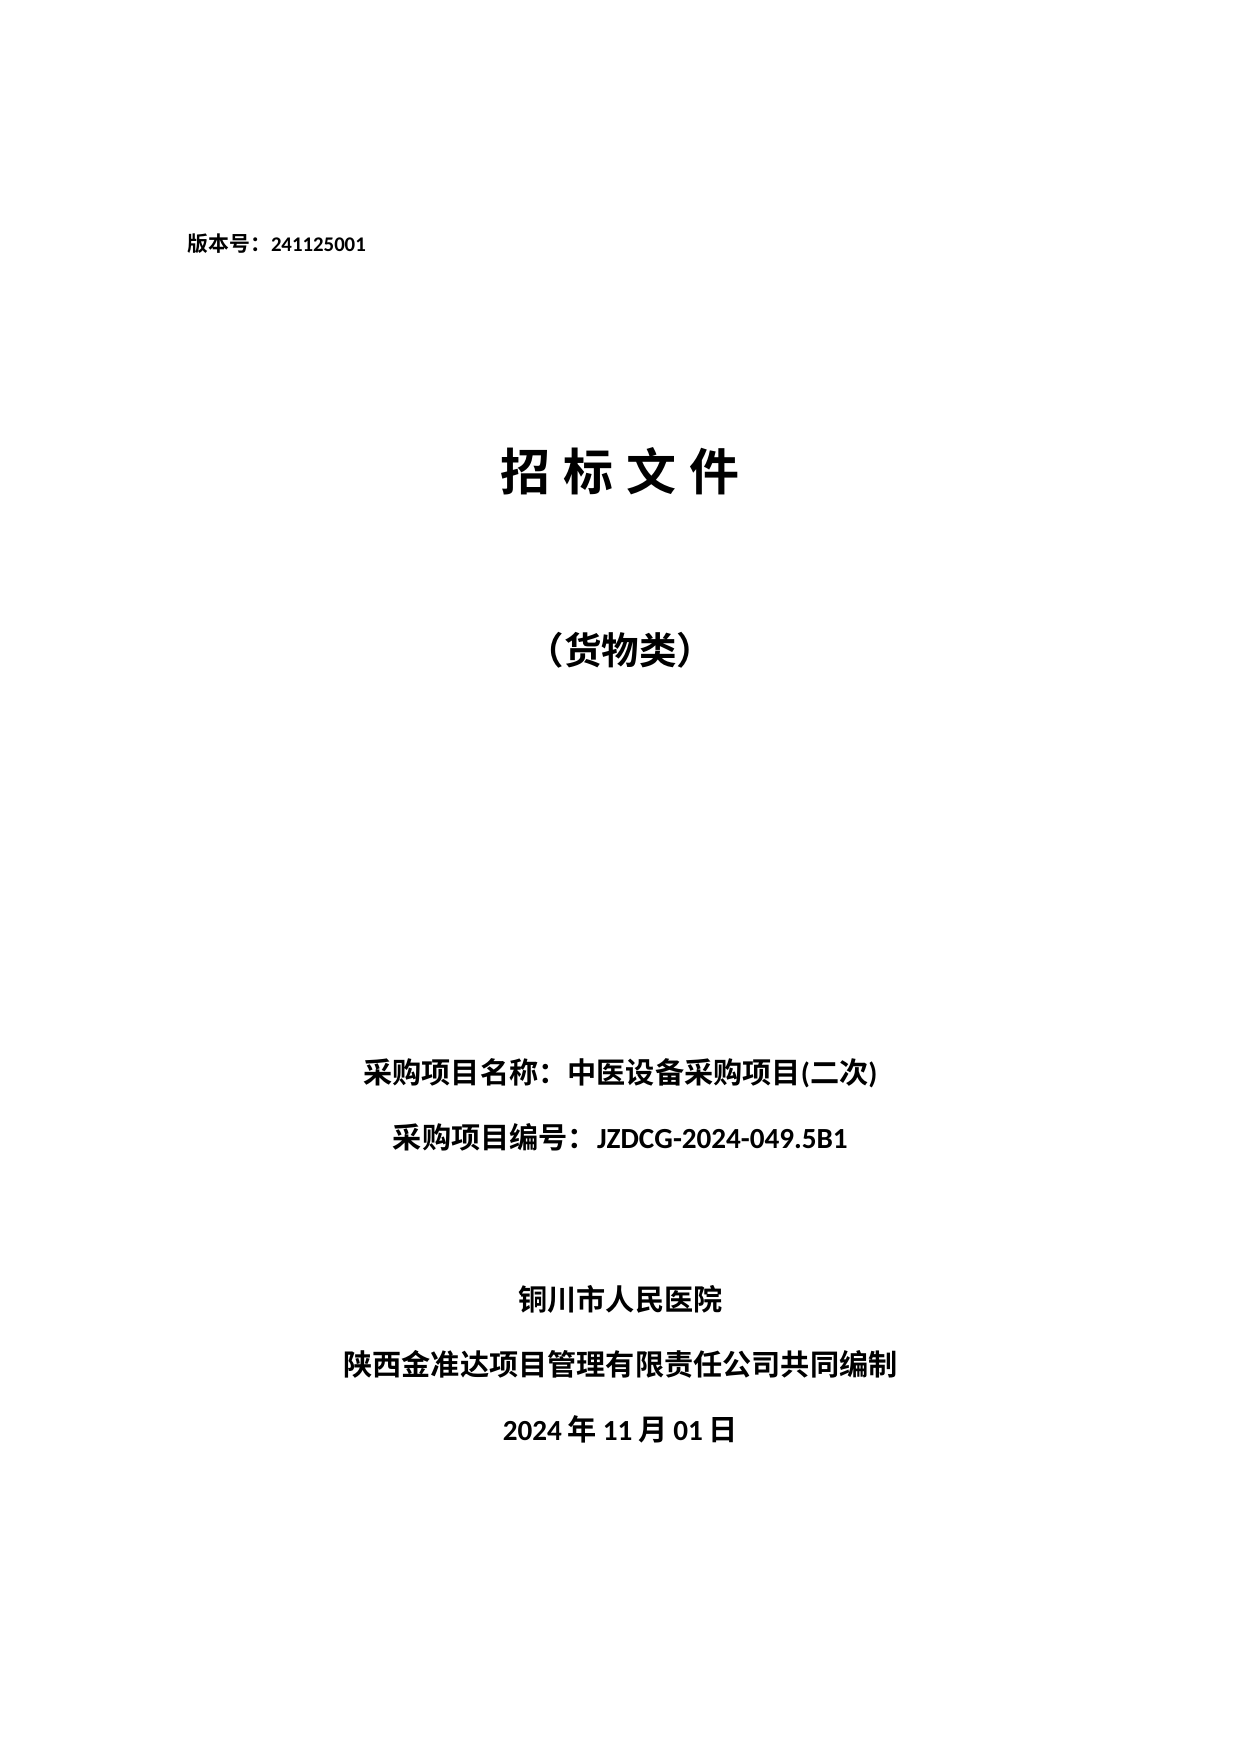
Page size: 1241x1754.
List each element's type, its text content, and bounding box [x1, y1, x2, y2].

text 铜川市人民医院 [187, 1267, 1053, 1332]
text 招 标 文 件 [187, 422, 1053, 617]
text 陕西金准达项目管理有限责任公司共同编制 [187, 1332, 1053, 1397]
text （货物类） [187, 617, 1053, 1039]
text 采购项目编号：JZDCG-2024-049.5B1 [187, 1104, 1053, 1267]
text 版本号：241125001 [187, 227, 1053, 422]
text 2024年11月01日 [187, 1397, 1053, 1462]
text 采购项目名称：中医设备采购项目(二次) [187, 1039, 1053, 1104]
